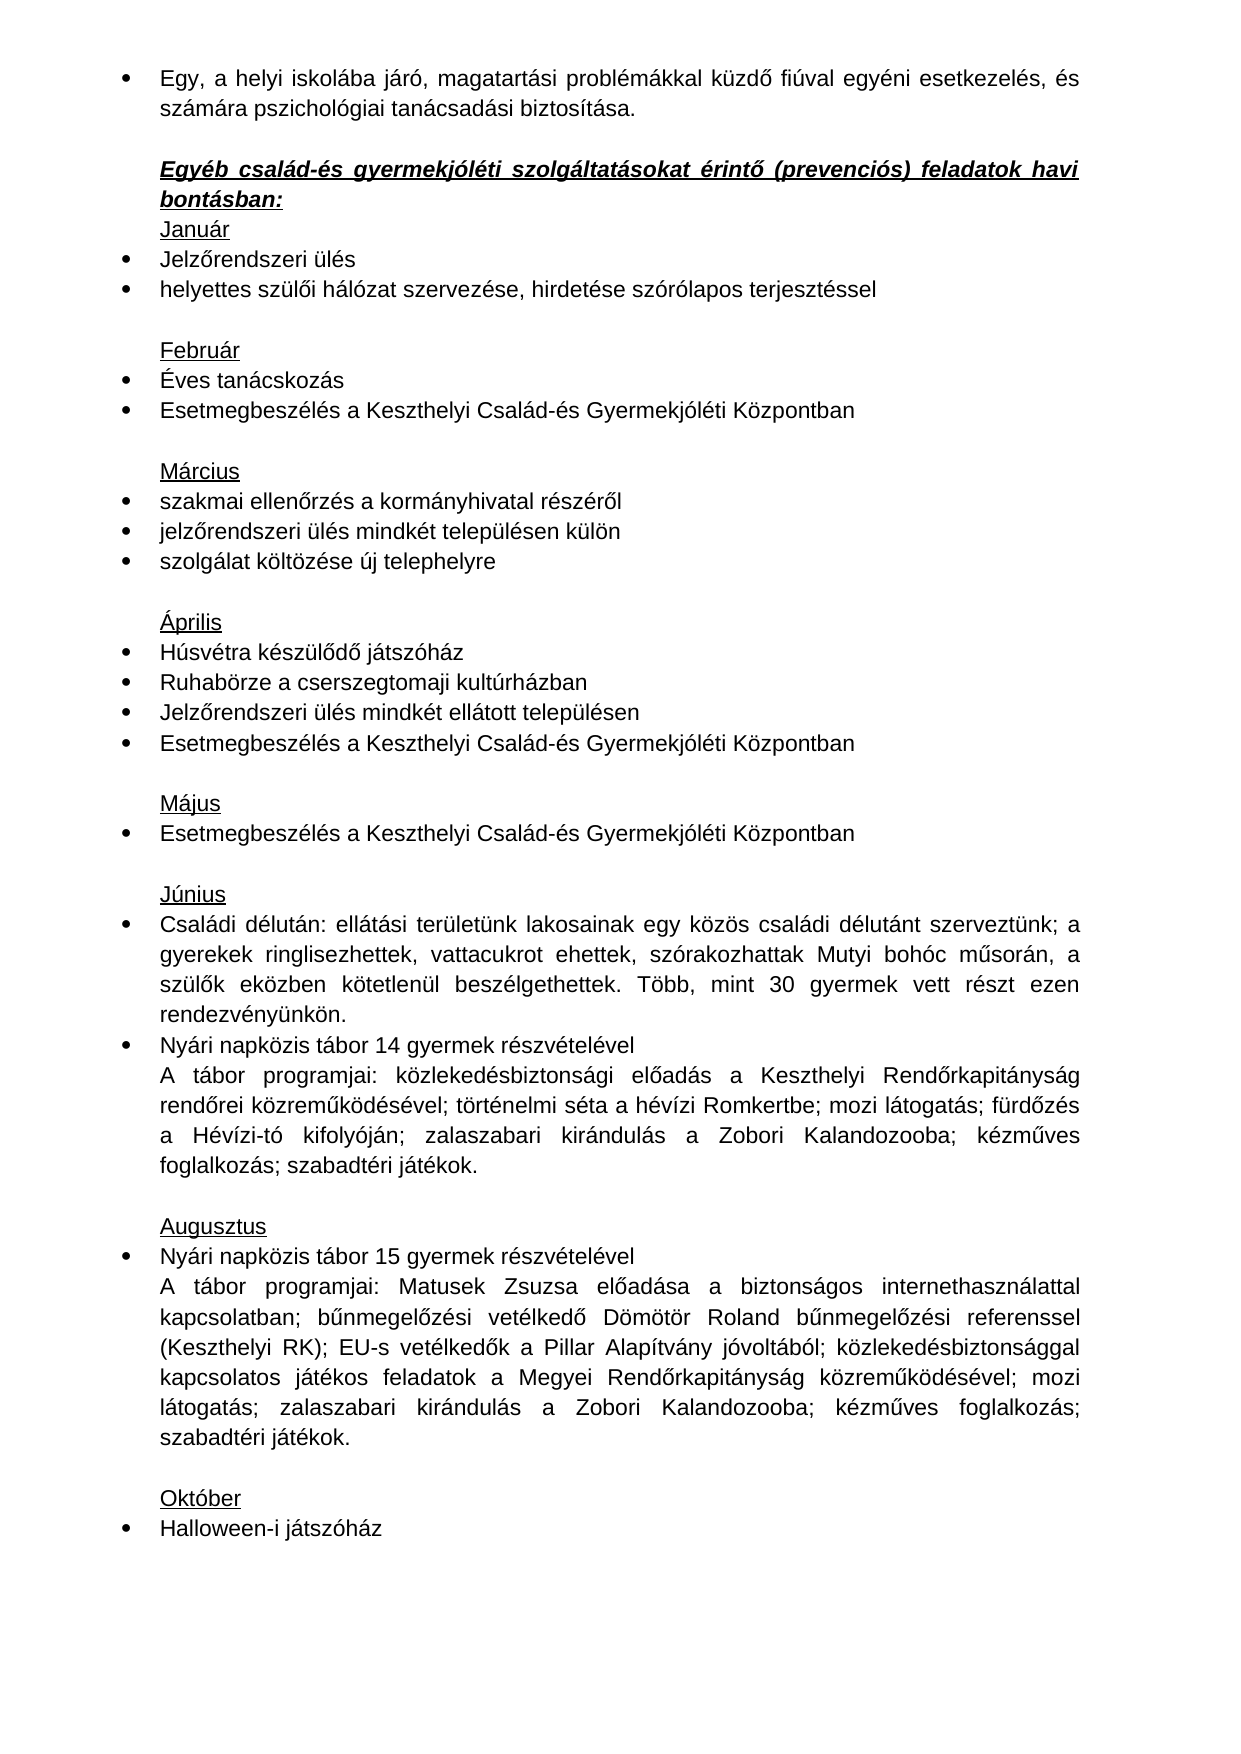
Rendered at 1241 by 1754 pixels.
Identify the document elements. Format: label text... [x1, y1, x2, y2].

text A tábor programjai: közlekedésbiztonsági előadás a Keszthelyi Rendőrkapitányság rendőrei közreműködésével; történelmi séta a hévízi Romkertbe; mozi látogatás; fürdőzés a Hévízi-tó kifolyóján; zalaszabari kirándulás a Zobori Kalandozooba; kézműves foglalkozás; szabadtéri játékok. [159, 1062, 1081, 1179]
list szolgálat költözése új telephelyre [122, 548, 1081, 575]
list Esetmegbeszélés a Keszthelyi Család-és Gyermekjóléti Központban [122, 397, 1081, 424]
list Éves tanácskozás [122, 367, 1081, 393]
text Április [159, 609, 1081, 635]
list Családi délután: ellátási területünk lakosainak egy közös családi délutánt szerveztünk; a gyerekek ringlisezhettek, vattacukrot ehettek, szórakozhattak Mutyi bohóc műsorán, a szülők eközben kötetlenül beszélgethettek. Több, mint 30 gyermek vett részt ezen rendezvényünkön. [122, 911, 1081, 1028]
list Jelzőrendszeri ülés mindkét ellátott településen [122, 699, 1081, 726]
list A tábor programjai: Matusek Zsuzsa előadása a biztonságos internethasználattal kapcsolatban; bűnmegelőzési vetélkedő Dömötör Roland bűnmegelőzési referenssel (Keszthelyi RK); EU-s vetélkedők a Pillar Alapítvány jóvoltából; közlekedésbiztonsággal kapcsolatos játékos feladatok a Megyei Rendőrkapitányság közreműködésével; mozi látogatás; zalaszabari kirándulás a Zobori Kalandozooba; kézműves foglalkozás; szabadtéri játékok. [159, 1273, 1081, 1451]
text Augusztus [159, 1213, 1081, 1239]
list szakmai ellenőrzés a kormányhivatal részéről [122, 488, 1081, 514]
text Január [159, 216, 1081, 242]
list Esetmegbeszélés a Keszthelyi Család-és Gyermekjóléti Központban [122, 820, 1081, 847]
list Nyári napközis tábor 14 gyermek részvételével [122, 1032, 1081, 1058]
list Esetmegbeszélés a Keszthelyi Család-és Gyermekjóléti Központban [122, 729, 1081, 756]
text Október [159, 1485, 1081, 1511]
text Június [159, 881, 1081, 907]
text Május [159, 790, 1081, 816]
list Nyári napközis tábor 15 gyermek részvételével [122, 1243, 1081, 1269]
list Egy, a helyi iskolába járó, magatartási problémákkal küzdő fiúval egyéni esetkezelés, és számára pszichológiai tanácsadási biztosítása. [122, 65, 1081, 122]
list Halloween-i játszóház [122, 1515, 1081, 1541]
text Március [159, 458, 1081, 484]
list jelzőrendszeri ülés mindkét településen külön [122, 518, 1081, 544]
text Február [159, 337, 1081, 363]
list Ruhabörze a cserszegtomaji kultúrházban [122, 669, 1081, 696]
list Húsvétra készülődő játszóház [122, 639, 1081, 665]
text Egyéb család-és gyermekjóléti szolgáltatásokat érintő (prevenciós) feladatok havi bontásban: [159, 156, 1081, 212]
list Jelzőrendszeri ülés [122, 246, 1081, 273]
list helyettes szülői hálózat szervezése, hirdetése szórólapos terjesztéssel [122, 276, 1081, 303]
